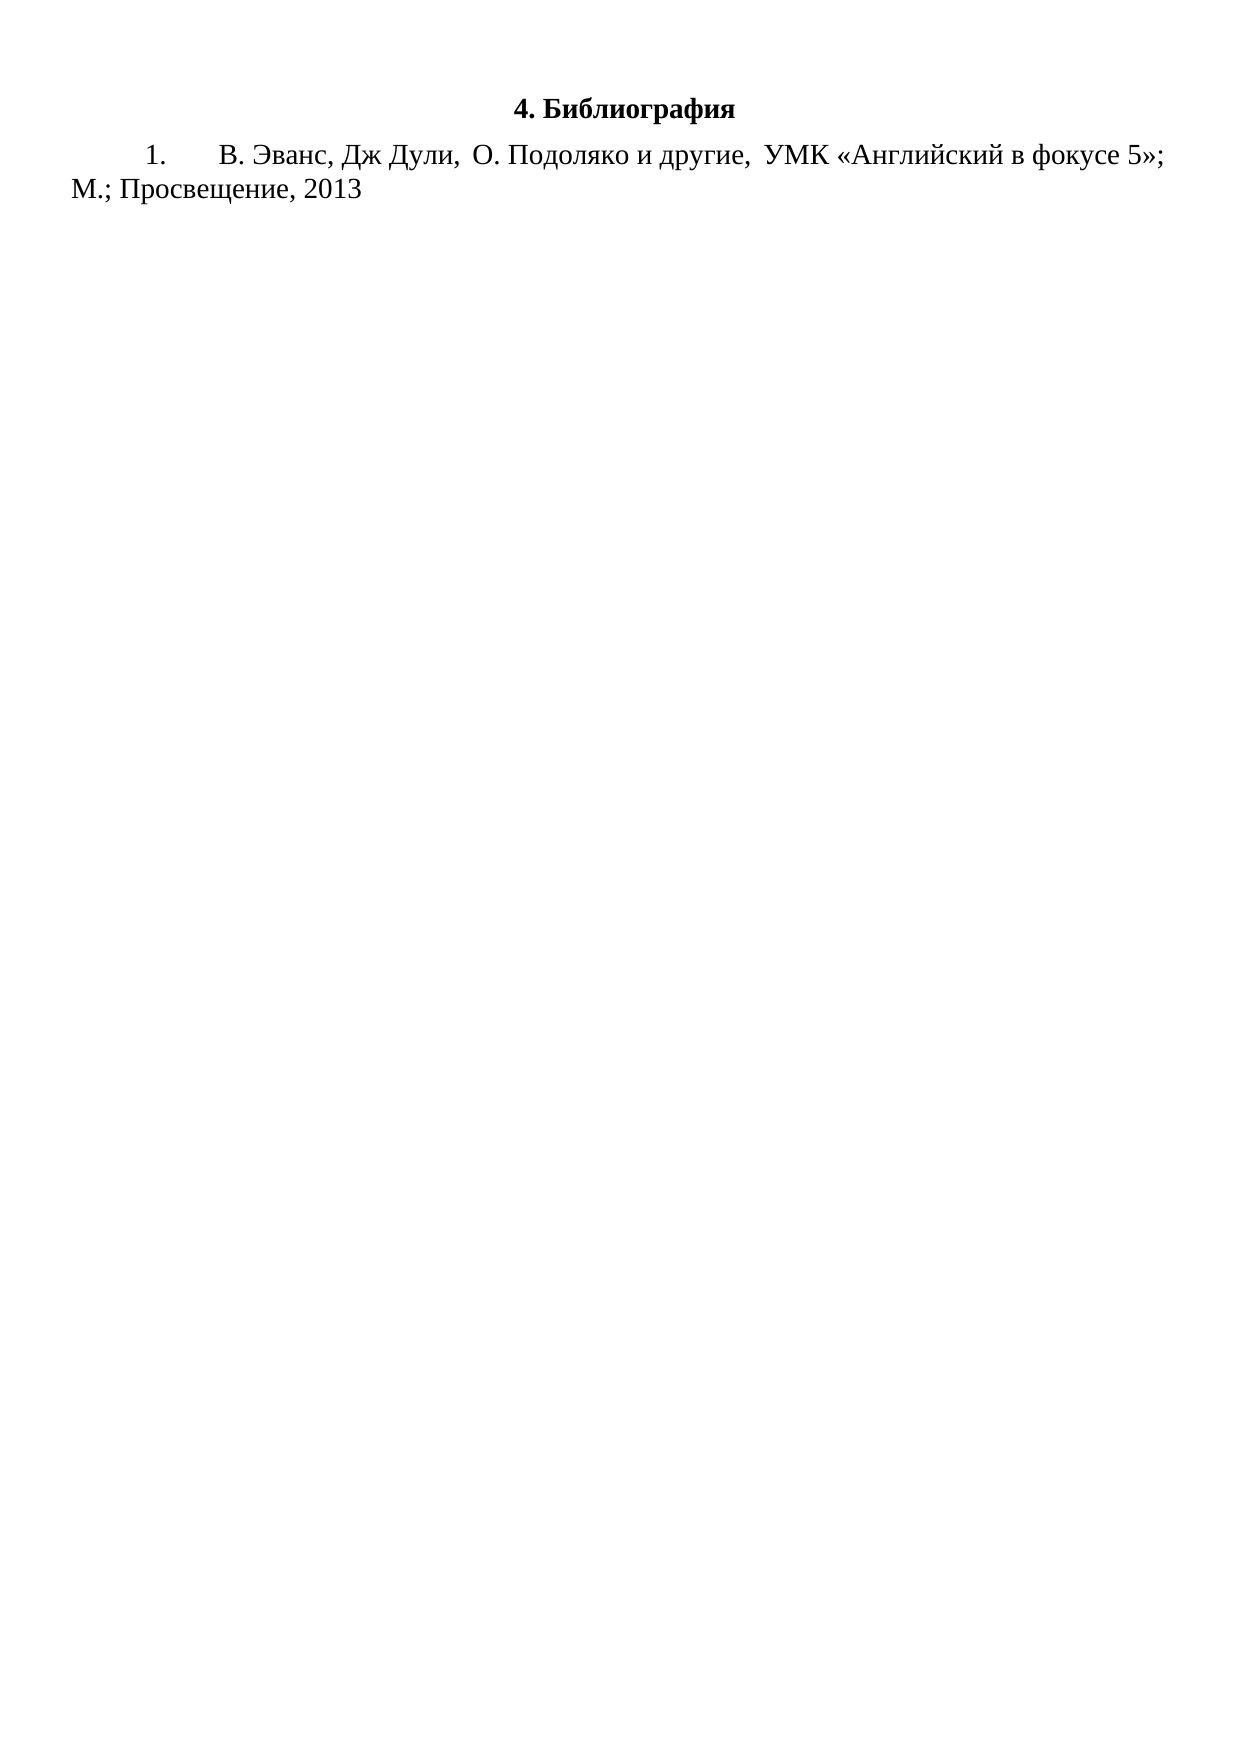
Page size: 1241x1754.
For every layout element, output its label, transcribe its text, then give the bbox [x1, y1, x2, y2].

list В. Эванс, Дж Дули, О. Подоляко и другие, УМК «Английский в фокусе 5»; М.; Просвещение, 2013 [71, 137, 1180, 204]
subtitle 4. Библиография [513, 92, 1207, 125]
